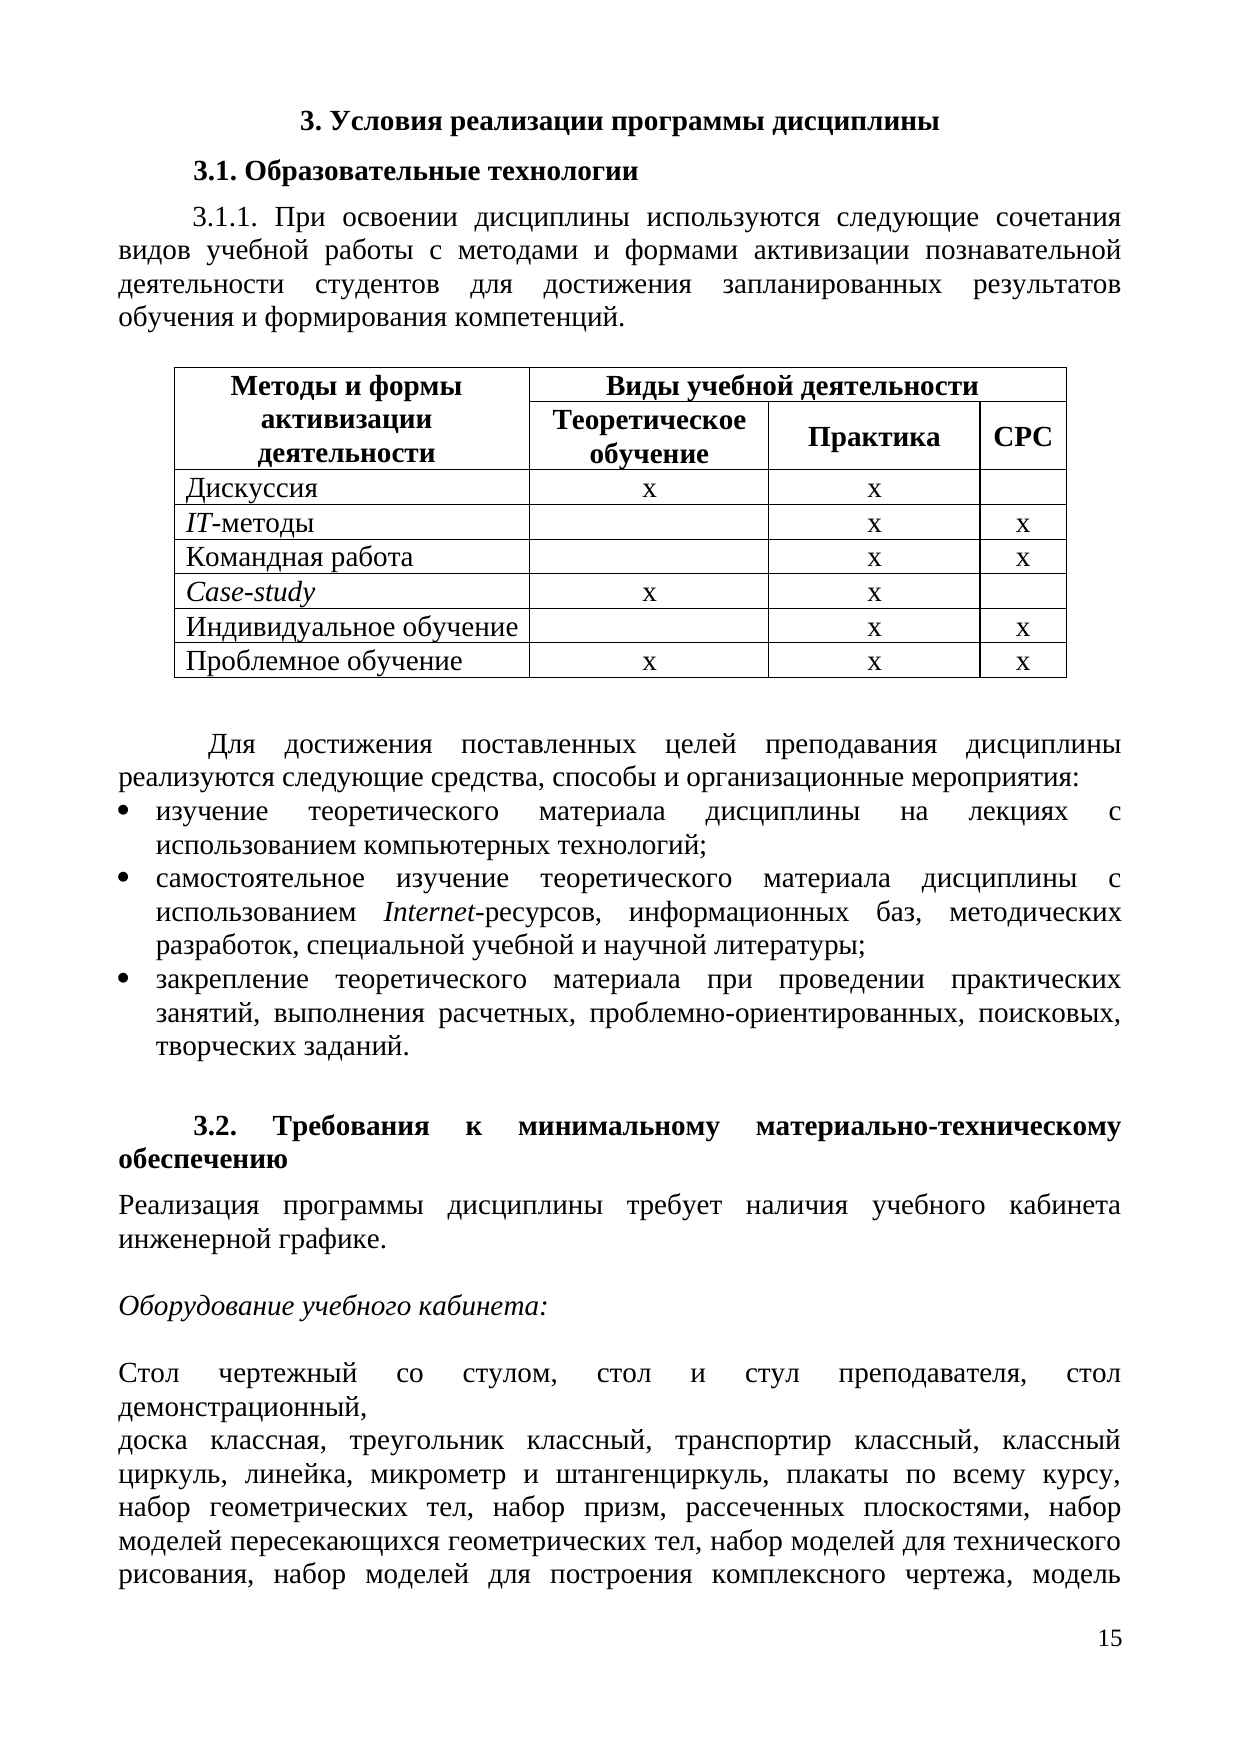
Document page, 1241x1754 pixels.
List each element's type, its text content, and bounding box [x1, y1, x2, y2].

table_cell х [769, 643, 979, 677]
table_cell х [769, 505, 979, 538]
list закрепление теоретического материала при проведении практических занятий, выполнения расчетных, проблемно-ориентированных, поисковых, творческих заданий. [118, 961, 1122, 1062]
table_cell Проблемное обучение [175, 643, 529, 677]
table_cell Индивидуальное обучение [175, 609, 529, 642]
table_header Методы и формы активизации деятельности [175, 368, 529, 469]
table_cell х [530, 470, 768, 504]
text 3.2. Требования к минимальному материально-техническому обеспечению [118, 1108, 1122, 1175]
text Стол чертежный со стулом, стол и стул преподавателя, стол демонстрационный, [118, 1355, 1122, 1422]
table_cell х [981, 643, 1066, 677]
table_cell х [981, 505, 1066, 538]
table_cell х [981, 609, 1066, 642]
text 3.1. Образовательные технологии [118, 153, 1122, 186]
table_cell Практика [769, 402, 979, 469]
list самостоятельное изучение теоретического материала дисциплины с использованием Internet-ресурсов, информационных баз, методических разработок, специальной учебной и научной литературы; [118, 860, 1122, 961]
text 3.1.1. При освоении дисциплины используются следующие сочетания видов учебной работы с методами и формами активизации познавательной деятельности студентов для достижения запланированных результатов обучения и формирования компетенций. [118, 199, 1122, 333]
table_cell [530, 540, 768, 573]
table_cell х [530, 643, 768, 677]
table_cell х [769, 574, 979, 608]
table_cell [530, 609, 768, 642]
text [118, 1422, 1122, 1590]
table_cell х [769, 609, 979, 642]
table_cell х [769, 540, 979, 573]
table_cell [530, 505, 768, 538]
text Реализация программы дисциплины требует наличия учебного кабинета инженерной графике. [118, 1187, 1122, 1254]
table_cell Теоретическое обучение [530, 402, 768, 469]
table_cell IT-методы [175, 505, 529, 538]
text Для достижения поставленных целей преподавания дисциплины реализуются следующие средства, способы и организационные мероприятия: [118, 726, 1122, 793]
text 3. Условия реализации программы дисциплины [118, 103, 1122, 136]
list изучение теоретического материала дисциплины на лекциях с использованием компьютерных технологий; [118, 793, 1122, 860]
table_cell Case-study [175, 574, 529, 608]
table_header Виды учебной деятельности [530, 368, 1066, 401]
table_cell х [530, 574, 768, 608]
table_cell СРС [981, 402, 1066, 469]
table_cell х [769, 470, 979, 504]
table_cell Командная работа [175, 540, 529, 573]
table_cell [981, 574, 1066, 608]
table_cell х [981, 540, 1066, 573]
table_cell Дискуссия [175, 470, 529, 504]
text Оборудование учебного кабинета: [118, 1288, 1122, 1322]
table_cell [981, 470, 1066, 504]
